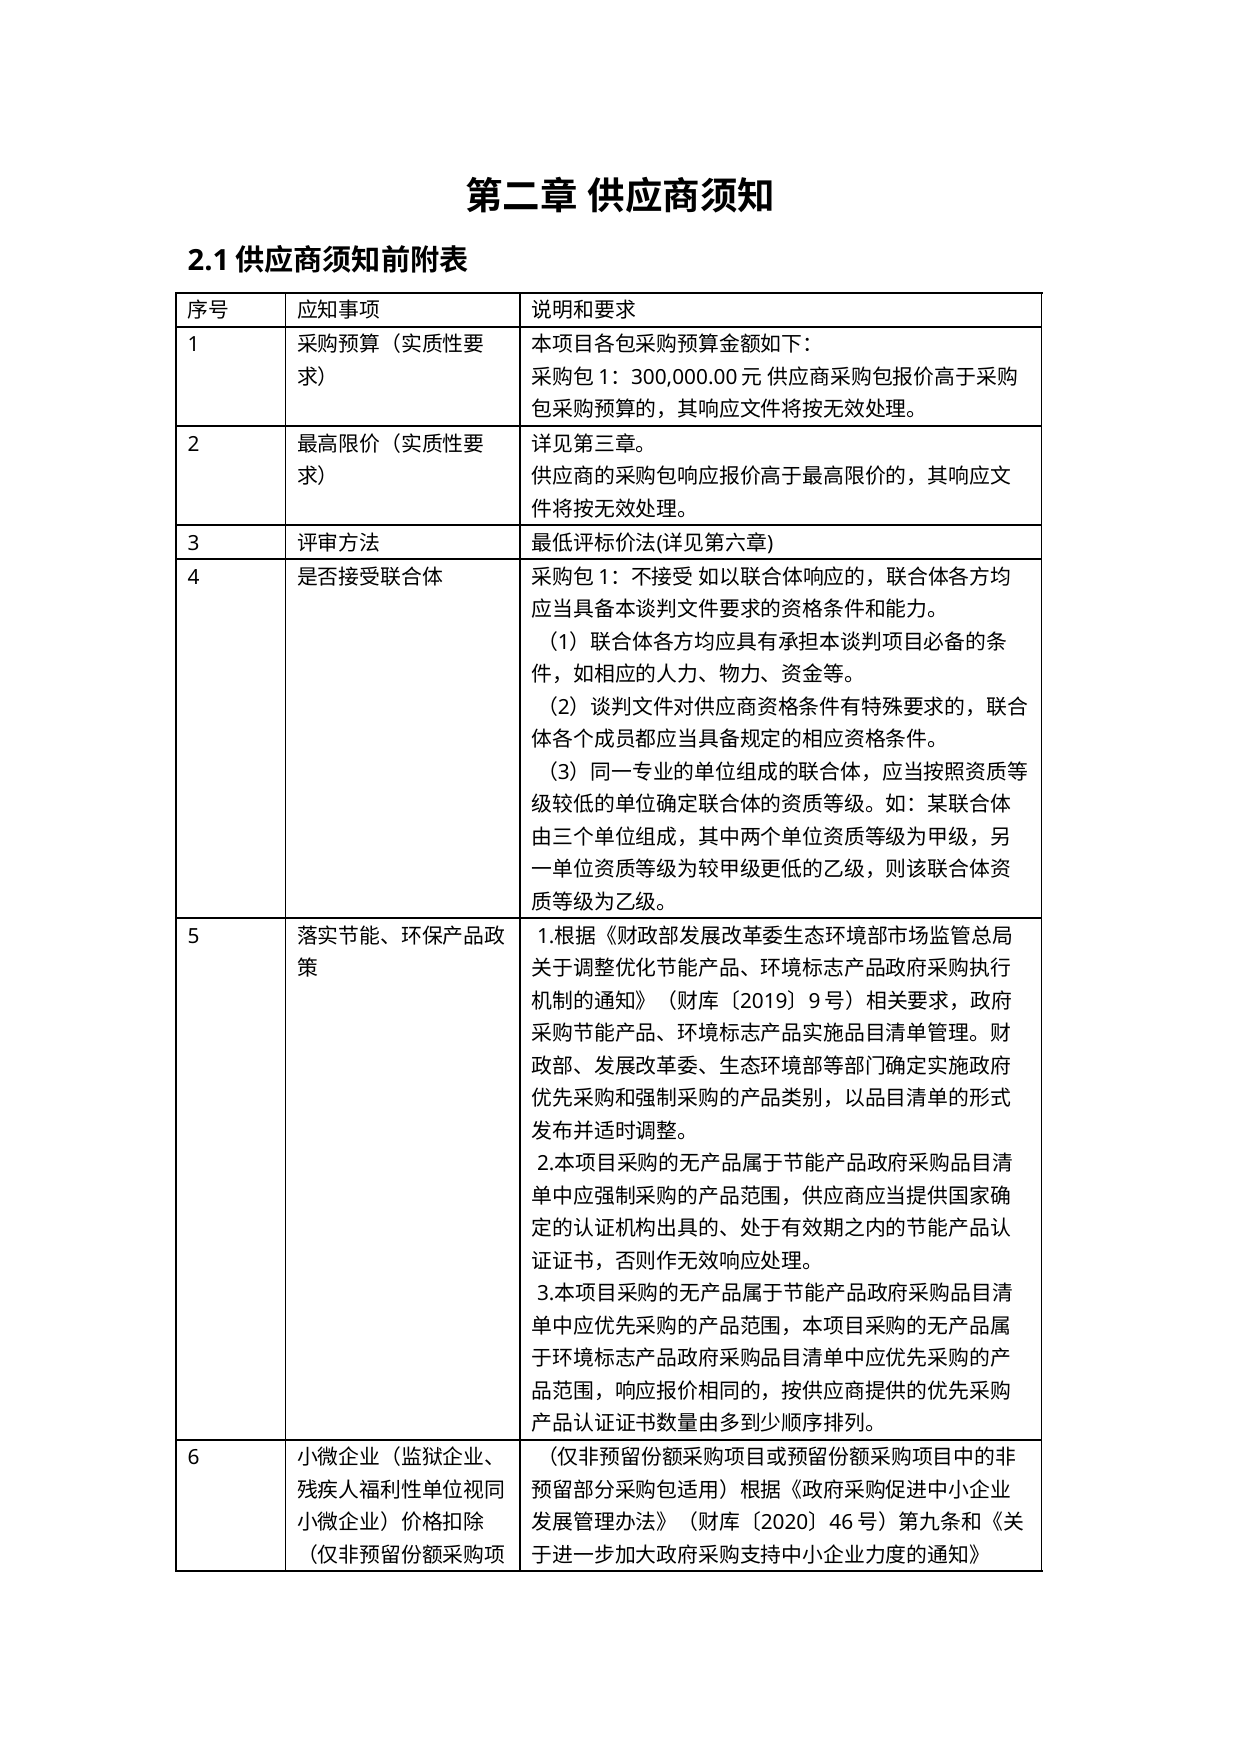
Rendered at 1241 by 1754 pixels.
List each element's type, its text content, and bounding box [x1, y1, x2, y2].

text 2.1供应商须知前附表 [187, 227, 1053, 292]
table_cell 评审方法 [286, 526, 519, 558]
table_cell 1.根据《财政部发展改革委生态环境部市场监管总局关于调整优化节能产品、环境标志产品政府采购执行机制的通知》（财库〔2019〕9号）相关要求，政府采购节能产品、环境标志产品实施品目清单管理。财政部、发展改革委、生态环境部等部门确定实施政府优先采购和强制采购的产品类别，以品目清单的形式发布并适时调整。 2.本项目采购的无产品属于节能产品政府采购品目清单中应强制采购的产品范围，供应商应当提供国家确定的认证机构出具的、处于有效期之内的节能产品认证证书，否则作无效响应处理。 3.本项目采购的无产品属于节能产品政府采购品目清单中应优先采购的产品范围，本项目采购的无产品属于环境标志产品政府采购品目清单中应优先采购的产品范围，响应报价相同的，按供应商提供的优先采购产品认证证书数量由多到少顺序排列。 [521, 919, 1041, 1439]
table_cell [286, 1441, 519, 1570]
table_cell 2 [177, 427, 285, 524]
table_cell 3 [177, 526, 285, 558]
table_cell 采购包1：不接受 如以联合体响应的，联合体各方均应当具备本谈判文件要求的资格条件和能力。 （1）联合体各方均应具有承担本谈判项目必备的条件，如相应的人力、物力、资金等。 （2）谈判文件对供应商资格条件有特殊要求的，联合体各个成员都应当具备规定的相应资格条件。 （3）同一专业的单位组成的联合体，应当按照资质等级较低的单位确定联合体的资质等级。如：某联合体由三个单位组成，其中两个单位资质等级为甲级，另一单位资质等级为较甲级更低的乙级，则该联合体资质等级为乙级。 [521, 560, 1041, 917]
table_cell 是否接受联合体 [286, 560, 519, 917]
table_cell 最高限价（实质性要求） [286, 427, 519, 524]
table_cell 落实节能、环保产品政策 [286, 919, 519, 1439]
table_cell 本项目各包采购预算金额如下： 采购包1：300,000.00元 供应商采购包报价高于采购包采购预算的，其响应文件将按无效处理。 [521, 328, 1041, 425]
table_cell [521, 1441, 1041, 1570]
table_cell 5 [177, 919, 285, 1439]
table_cell 详见第三章。 供应商的采购包响应报价高于最高限价的，其响应文件将按无效处理。 [521, 427, 1041, 524]
text 第二章 供应商须知 [187, 162, 1053, 227]
table_header 说明和要求 [521, 294, 1041, 326]
table_cell 6 [177, 1441, 285, 1570]
table_header 应知事项 [286, 294, 519, 326]
table_cell 最低评标价法(详见第六章) [521, 526, 1041, 558]
table_cell 4 [177, 560, 285, 917]
table_cell 采购预算（实质性要求） [286, 328, 519, 425]
table_cell 1 [177, 328, 285, 425]
table_header 序号 [177, 294, 285, 326]
